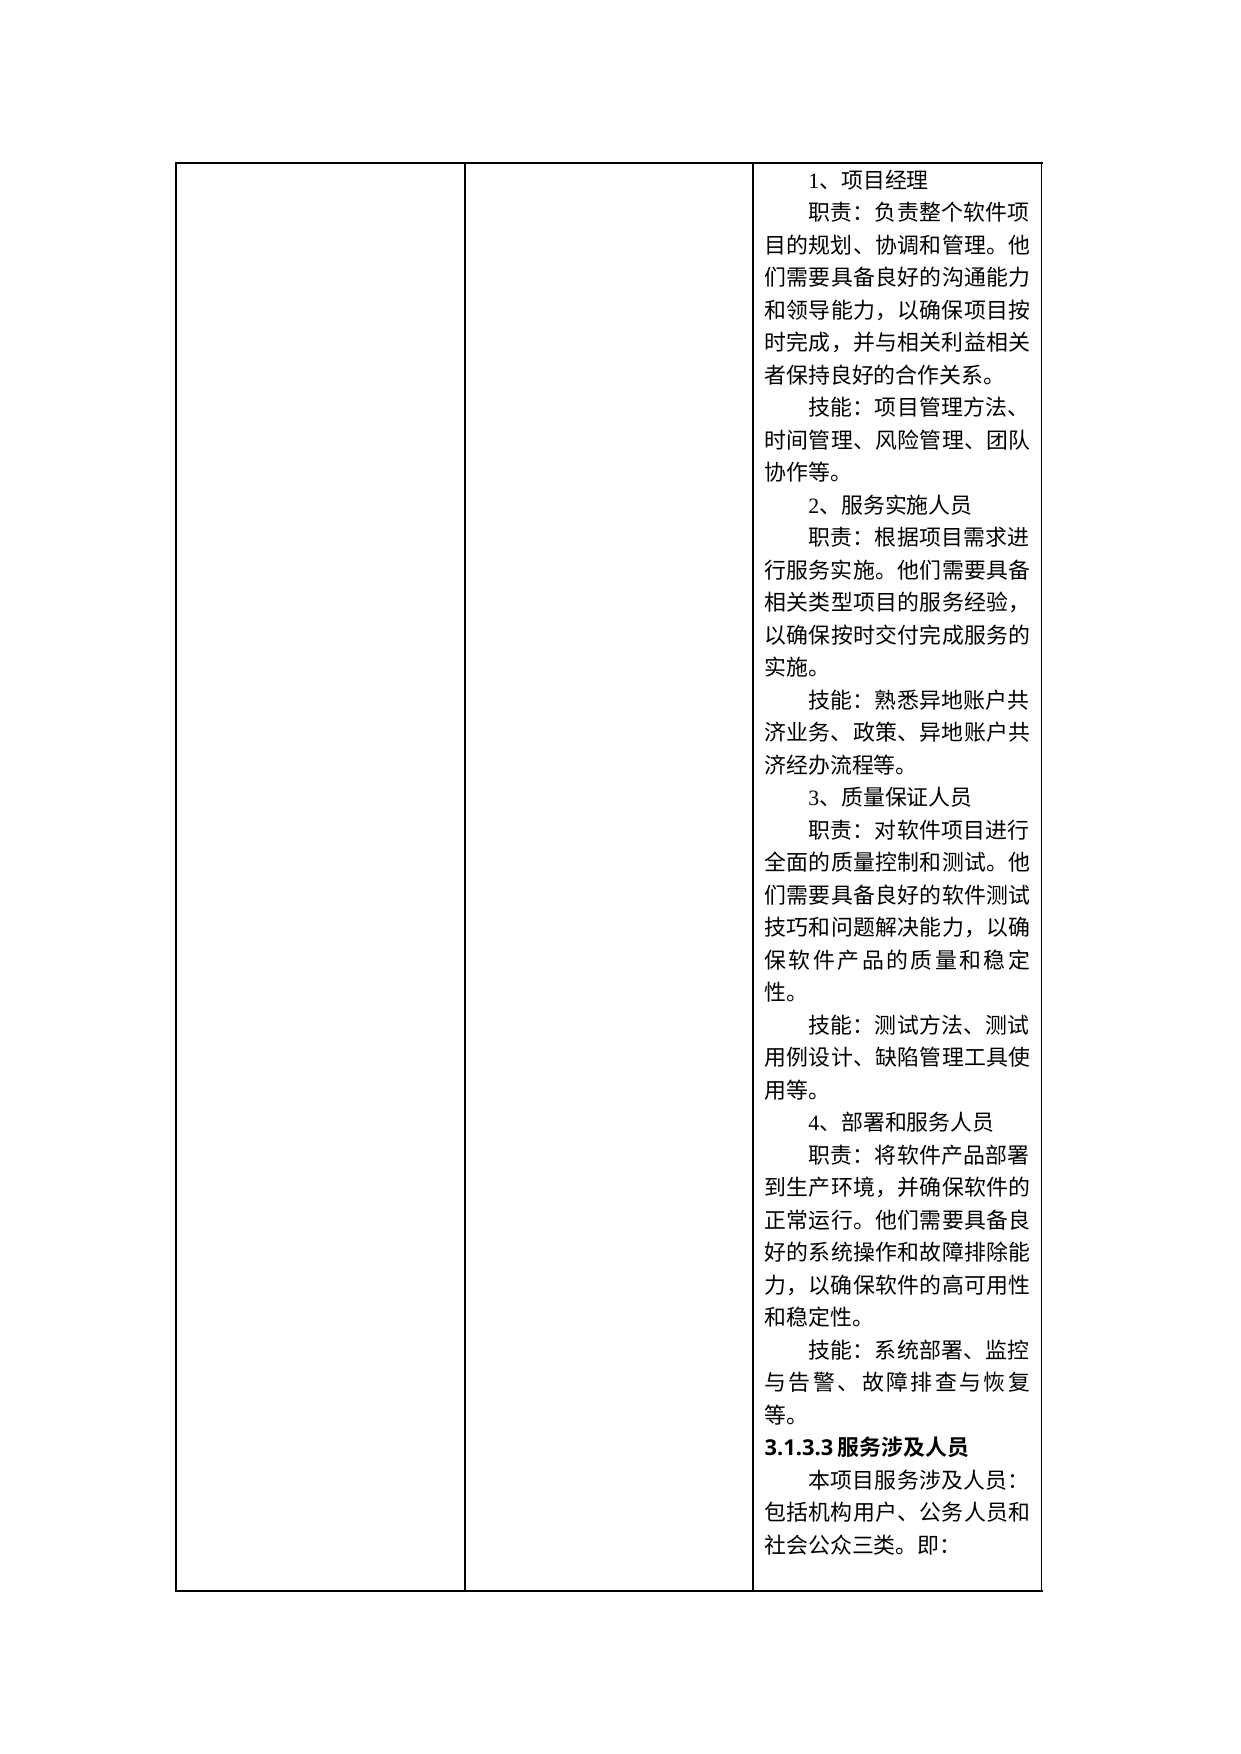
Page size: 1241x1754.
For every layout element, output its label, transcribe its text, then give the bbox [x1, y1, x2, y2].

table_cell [754, 164, 1041, 1590]
table_cell [177, 164, 464, 1590]
table_cell 1 [466, 164, 752, 1590]
